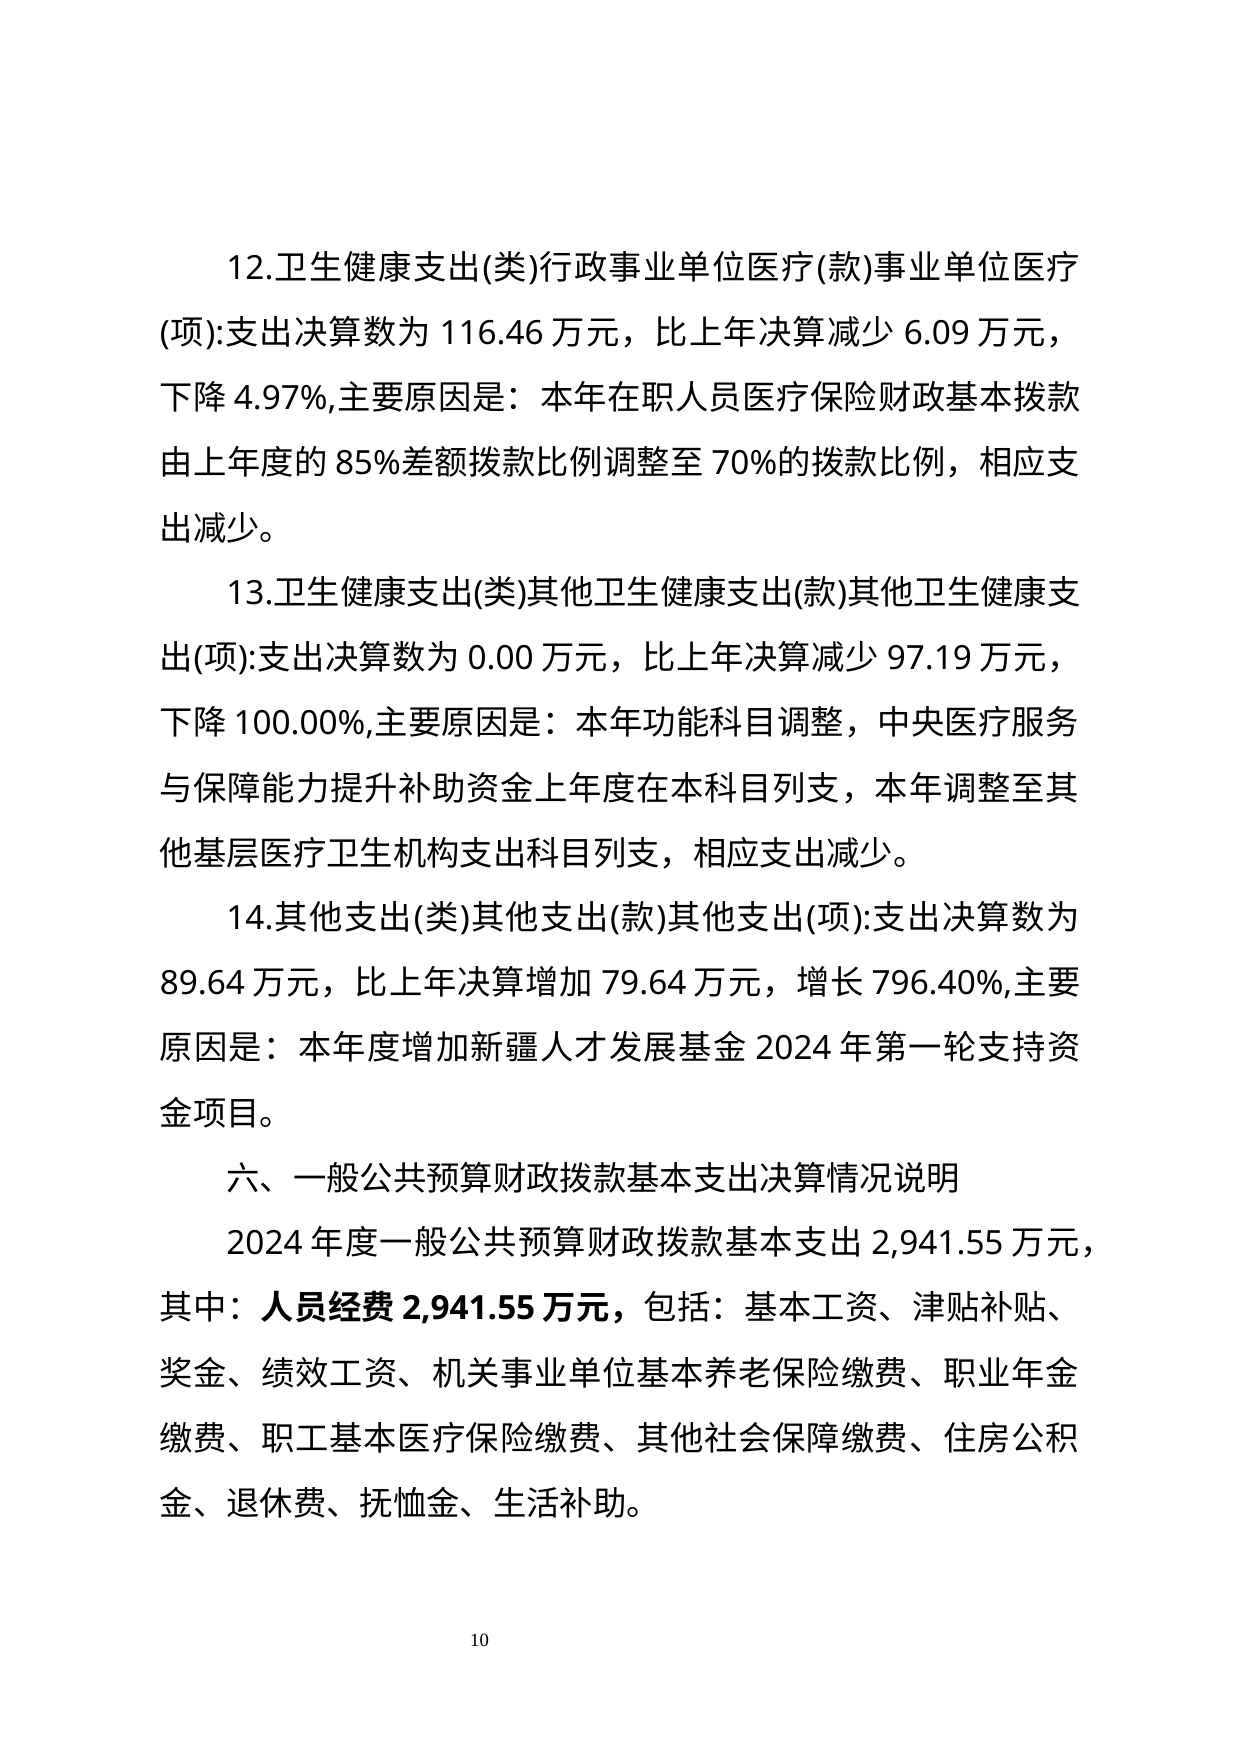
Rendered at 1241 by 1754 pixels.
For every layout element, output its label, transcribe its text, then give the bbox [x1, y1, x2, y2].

text 13.卫生健康支出(类)其他卫生健康支出(款)其他卫生健康支出(项):支出决算数为0.00万元，比上年决算减少97.19万元，下降100.00%,主要原因是：本年功能科目调整，中央医疗服务与保障能力提升补助资金上年度在本科目列支，本年调整至其他基层医疗卫生机构支出科目列支，相应支出减少。 [159, 558, 1081, 883]
text 14.其他支出(类)其他支出(款)其他支出(项):支出决算数为89.64万元，比上年决算增加79.64万元，增长796.40%,主要原因是：本年度增加新疆人才发展基金2024年第一轮支持资金项目。 [159, 883, 1081, 1143]
text 12.卫生健康支出(类)行政事业单位医疗(款)事业单位医疗(项):支出决算数为116.46万元，比上年决算减少6.09万元，下降4.97%,主要原因是：本年在职人员医疗保险财政基本拨款由上年度的85%差额拨款比例调整至70%的拨款比例，相应支出减少。 [159, 233, 1081, 558]
text 2024年度一般公共预算财政拨款基本支出2,941.55万元，其中：人员经费2,941.55万元，包括：基本工资、津贴补贴、奖金、绩效工资、机关事业单位基本养老保险缴费、职业年金缴费、职工基本医疗保险缴费、其他社会保障缴费、住房公积金、退休费、抚恤金、生活补助。 [159, 1208, 1081, 1533]
text 六、一般公共预算财政拨款基本支出决算情况说明 [159, 1143, 1081, 1208]
